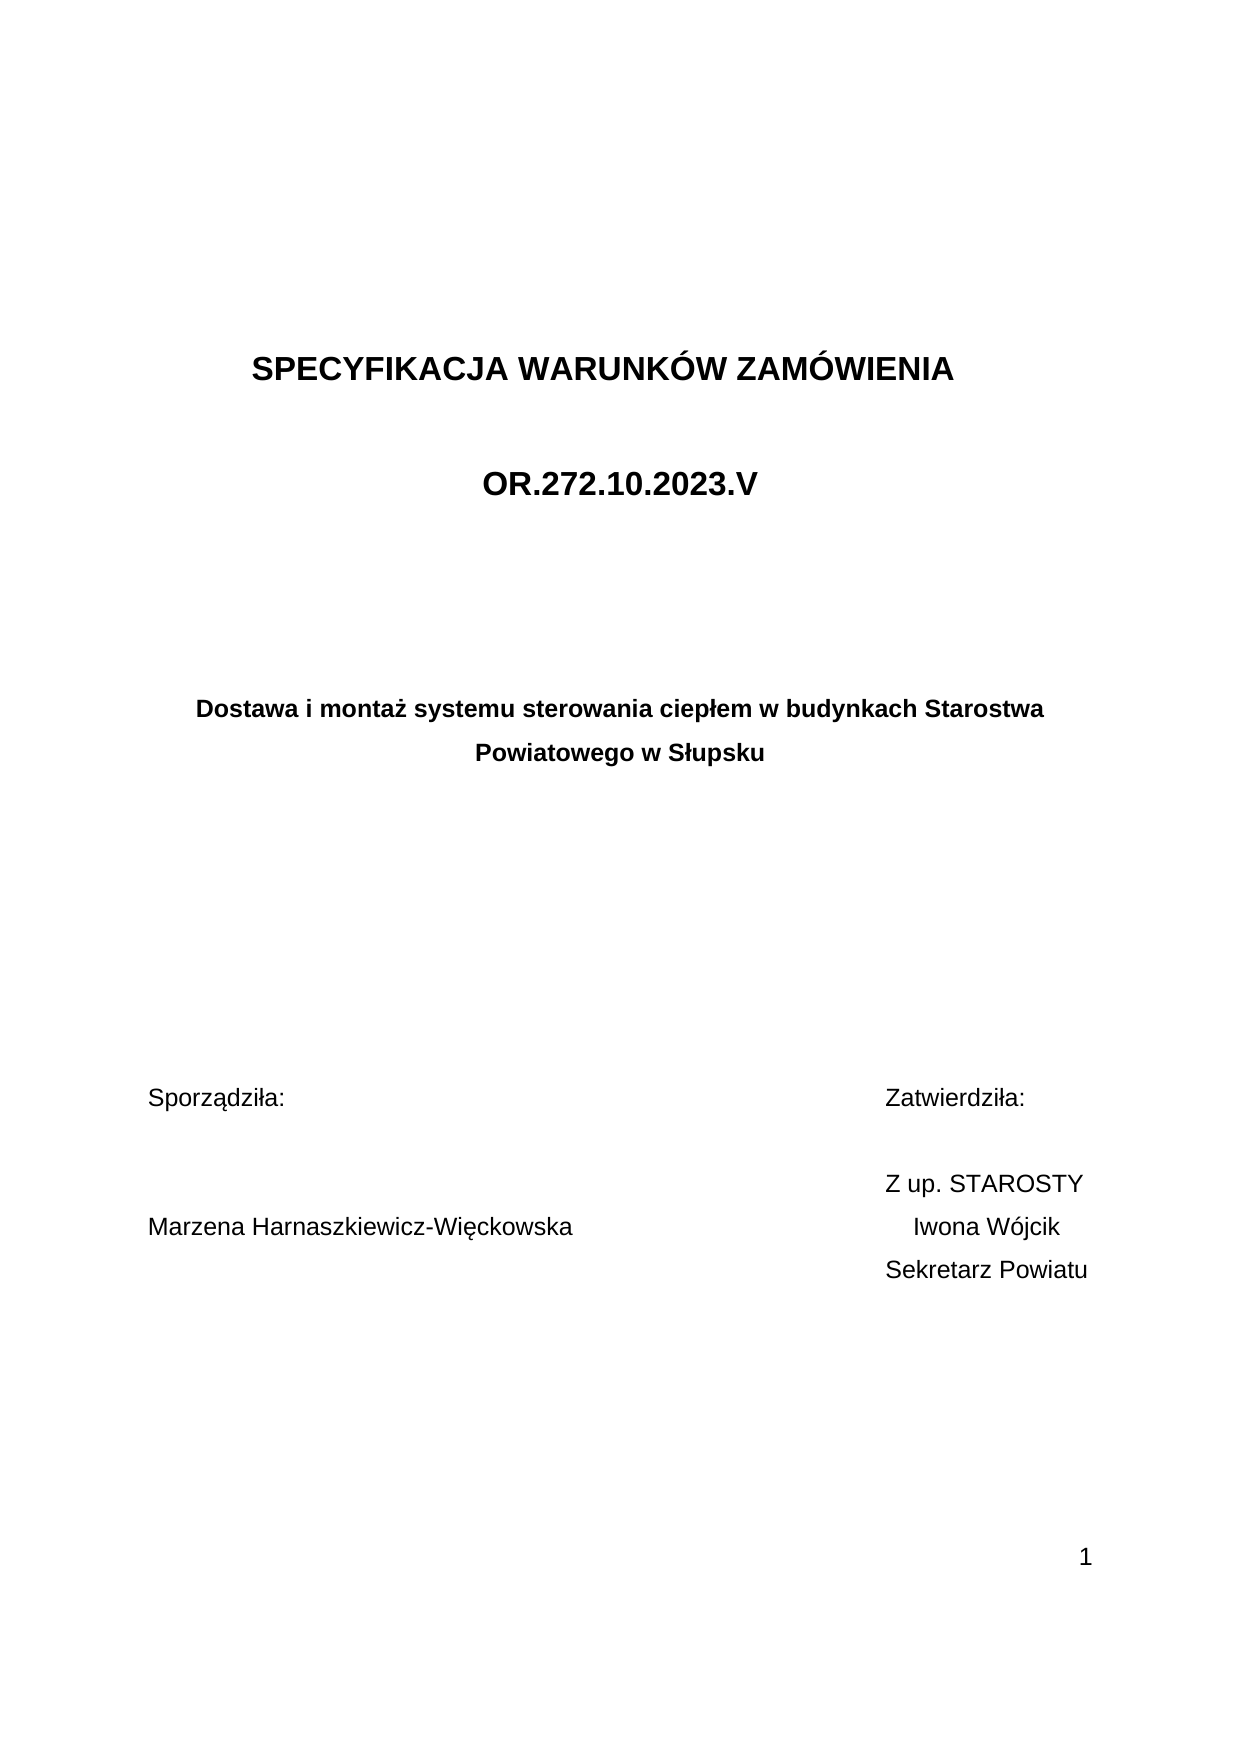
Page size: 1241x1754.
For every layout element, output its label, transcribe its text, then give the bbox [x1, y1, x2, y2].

text Dostawa i montaż systemu sterowania ciepłem w budynkach Starostwa Powiatowego w Słupsku [148, 694, 1092, 766]
text SPECYFIKACJA WARUNKÓW ZAMÓWIENIA [148, 349, 1092, 388]
text Sekretarz Powiatu [148, 1255, 1092, 1284]
text Z up. STAROSTY [811, 1169, 1092, 1198]
text OR.272.10.2023.V [148, 464, 1092, 503]
text Marzena Harnaszkiewicz-Więckowska Iwona Wójcik [148, 1212, 1092, 1241]
text Sporządziła: Zatwierdziła: [148, 1083, 1092, 1111]
